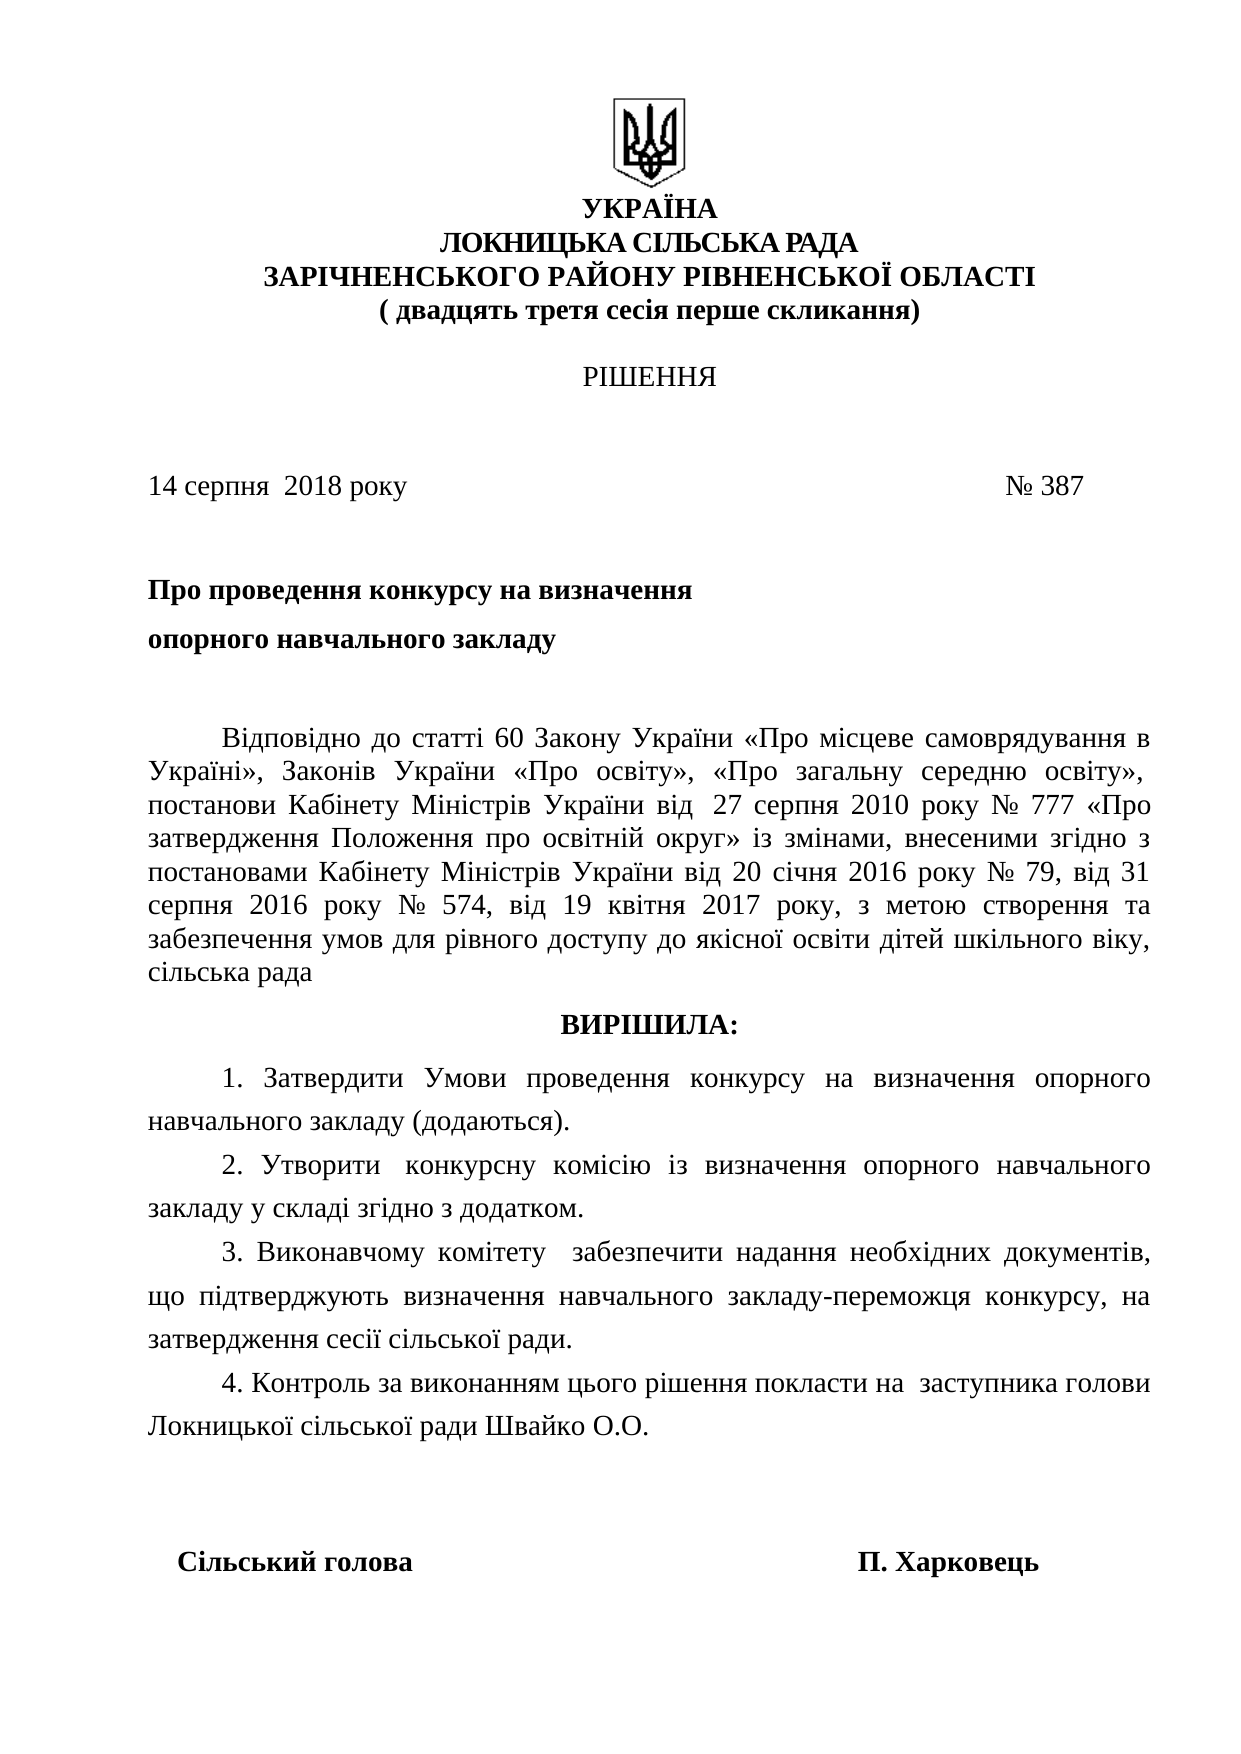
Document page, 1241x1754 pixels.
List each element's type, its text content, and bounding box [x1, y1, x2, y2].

text ВИРІШИЛА: [148, 1007, 1152, 1041]
text УКРАЇНА [148, 192, 1152, 225]
text 2. Утворити конкурсну комісію із визначення опорного навчального закладу у складі згідно з додатком. [148, 1147, 1152, 1224]
text 14 серпня 2018 року № 387 [148, 468, 1152, 501]
text ( двадцять третя сесія перше скликання) [148, 292, 1152, 326]
text 1. Затвердити Умови проведення конкурсу на визначення опорного навчального закладу (додаються). [148, 1060, 1152, 1137]
text Про проведення конкурсу на визначення [148, 572, 1152, 606]
picture [602, 88, 697, 192]
text Відповідно до статті 60 Закону України «Про місцеве самоврядування в Україні», Законів України «Про освіту», «Про загальну середню освіту», постанови Кабінету Міністрів України від 27 серпня 2010 року № 777 «Про затвердження Положення про освітній округ» із змінами, внесеними згідно з постановами Кабінету Міністрів України від 20 січня 2016 року № 79, від 31 серпня 2016 року № 574, від 19 квітня 2017 року, з метою створення та забезпечення умов для рівного доступу до якісної освіти дітей шкільного віку, сільська рада [148, 720, 1152, 988]
text РІШЕННЯ [148, 359, 1152, 393]
text 3. Виконавчому комітету забезпечити надання необхідних документів, що підтверджують визначення навчального закладу-переможця конкурсу, на затвердження сесії сільської ради. [148, 1234, 1152, 1355]
text Сільський голова П. Харковець [148, 1544, 1152, 1578]
text ЗАРІЧНЕНСЬКОГО РАЙОНУ РІВНЕНСЬКОЇ ОБЛАСТІ [148, 259, 1152, 292]
text 4. Контроль за виконанням цього рішення покласти на заступника голови Локницької сільської ради Швайко О.О. [148, 1365, 1152, 1442]
text опорного навчального закладу [148, 621, 1152, 655]
text ЛОКНИЦЬКА СІЛЬСЬКА РАДА [148, 225, 1152, 259]
